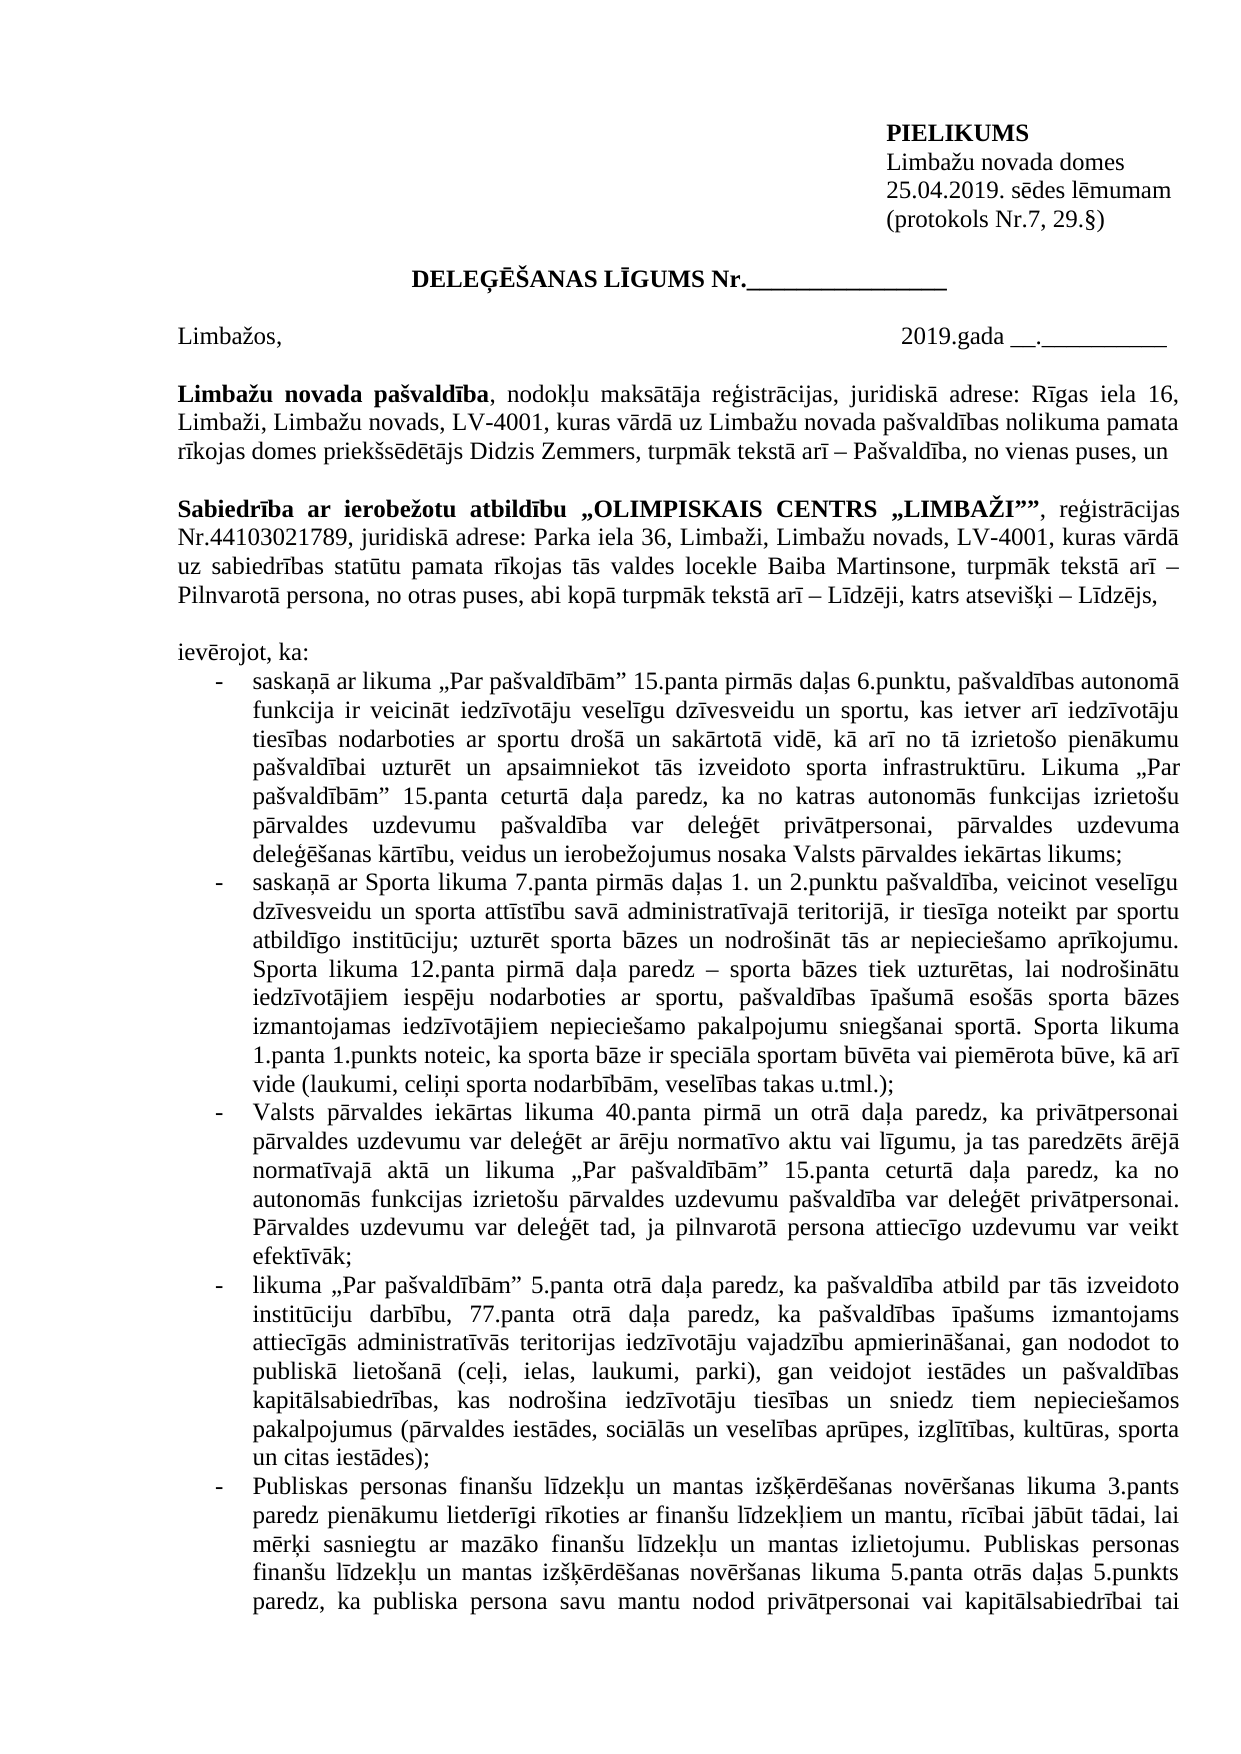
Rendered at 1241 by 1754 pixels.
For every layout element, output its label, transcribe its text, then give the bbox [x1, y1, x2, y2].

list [215, 1471, 1180, 1615]
text (protokols Nr.7, 29.§) [886, 204, 1181, 233]
list saskaņā ar Sporta likuma 7.panta pirmās daļas 1. un 2.punktu pašvaldība, veicinot veselīgu dzīvesveidu un sporta attīstību savā administratīvajā teritorijā, ir tiesīga noteikt par sportu atbildīgo institūciju; uzturēt sporta bāzes un nodrošināt tās ar nepieciešamo aprīkojumu. Sporta likuma 12.panta pirmā daļa paredz – sporta bāzes tiek uzturētas, lai nodrošinātu iedzīvotājiem iespēju nodarboties ar sportu, pašvaldības īpašumā esošās sporta bāzes izmantojamas iedzīvotājiem nepieciešamo pakalpojumu sniegšanai sportā. Sporta likuma 1.panta 1.punkts noteic, ka sporta bāze ir speciāla sportam būvēta vai piemērota būve, kā arī vide (laukumi, celiņi sporta nodarbībām, veselības takas u.tml.); [215, 867, 1180, 1097]
list Valsts pārvaldes iekārtas likuma 40.panta pirmā un otrā daļa paredz, ka privātpersonai pārvaldes uzdevumu var deleģēt ar ārēju normatīvo aktu vai līgumu, ja tas paredzēts ārējā normatīvajā aktā un likuma „Par pašvaldībām” 15.panta ceturtā daļa paredz, ka no autonomās funkcijas izrietošu pārvaldes uzdevumu pašvaldība var deleģēt privātpersonai. Pārvaldes uzdevumu var deleģēt tad, ja pilnvarotā persona attiecīgo uzdevumu var veikt efektīvāk; [215, 1097, 1180, 1270]
list likuma „Par pašvaldībām” 5.panta otrā daļa paredz, ka pašvaldība atbild par tās izveidoto institūciju darbību, 77.panta otrā daļa paredz, ka pašvaldības īpašums izmantojams attiecīgās administratīvās teritorijas iedzīvotāju vajadzību apmierināšanai, gan nododot to publiskā lietošanā (ceļi, ielas, laukumi, parki), gan veidojot iestādes un pašvaldības kapitālsabiedrības, kas nodrošina iedzīvotāju tiesības un sniedz tiem nepieciešamos pakalpojumus (pārvaldes iestādes, sociālās un veselības aprūpes, izglītības, kultūras, sporta un citas iestādes); [215, 1270, 1180, 1471]
text Limbažu novada pašvaldība, nodokļu maksātāja reģistrācijas, juridiskā adrese: Rīgas iela 16, Limbaži, Limbažu novads, LV-4001, kuras vārdā uz Limbažu novada pašvaldības nolikuma pamata rīkojas domes priekšsēdētājs Didzis Zemmers, turpmāk tekstā arī – Pašvaldība, no vienas puses, un [177, 379, 1180, 465]
text 25.04.2019. sēdes lēmumam [886, 176, 1181, 204]
text Sabiedrība ar ierobežotu atbildību „OLIMPISKAIS CENTRS „LIMBAŽI””, reģistrācijas Nr.44103021789, juridiskā adrese: Parka iela 36, Limbaži, Limbažu novads, LV-4001, kuras vārdā uz sabiedrības statūtu pamata rīkojas tās valdes locekle Baiba Martinsone, turpmāk tekstā arī – Pilnvarotā persona, no otras puses, abi kopā turpmāk tekstā arī – Līdzēji, katrs atsevišķi – Līdzējs, [177, 494, 1180, 609]
text Limbažos, 2019.gada __.__________ [177, 321, 1181, 350]
text DELEĢĒŠANAS LĪGUMS Nr.________________ [177, 264, 1181, 292]
text ievērojot, ka: [177, 637, 1181, 666]
text PIELIKUMS [886, 118, 1181, 147]
text Limbažu novada domes [886, 147, 1181, 176]
list saskaņā ar likuma „Par pašvaldībām” 15.panta pirmās daļas 6.punktu, pašvaldības autonomā funkcija ir veicināt iedzīvotāju veselīgu dzīvesveidu un sportu, kas ietver arī iedzīvotāju tiesības nodarboties ar sportu drošā un sakārtotā vidē, kā arī no tā izrietošo pienākumu pašvaldībai uzturēt un apsaimniekot tās izveidoto sporta infrastruktūru. Likuma „Par pašvaldībām” 15.panta ceturtā daļa paredz, ka no katras autonomās funkcijas izrietošu pārvaldes uzdevumu pašvaldība var deleģēt privātpersonai, pārvaldes uzdevuma deleģēšanas kārtību, veidus un ierobežojumus nosaka Valsts pārvaldes iekārtas likums; [215, 666, 1180, 867]
